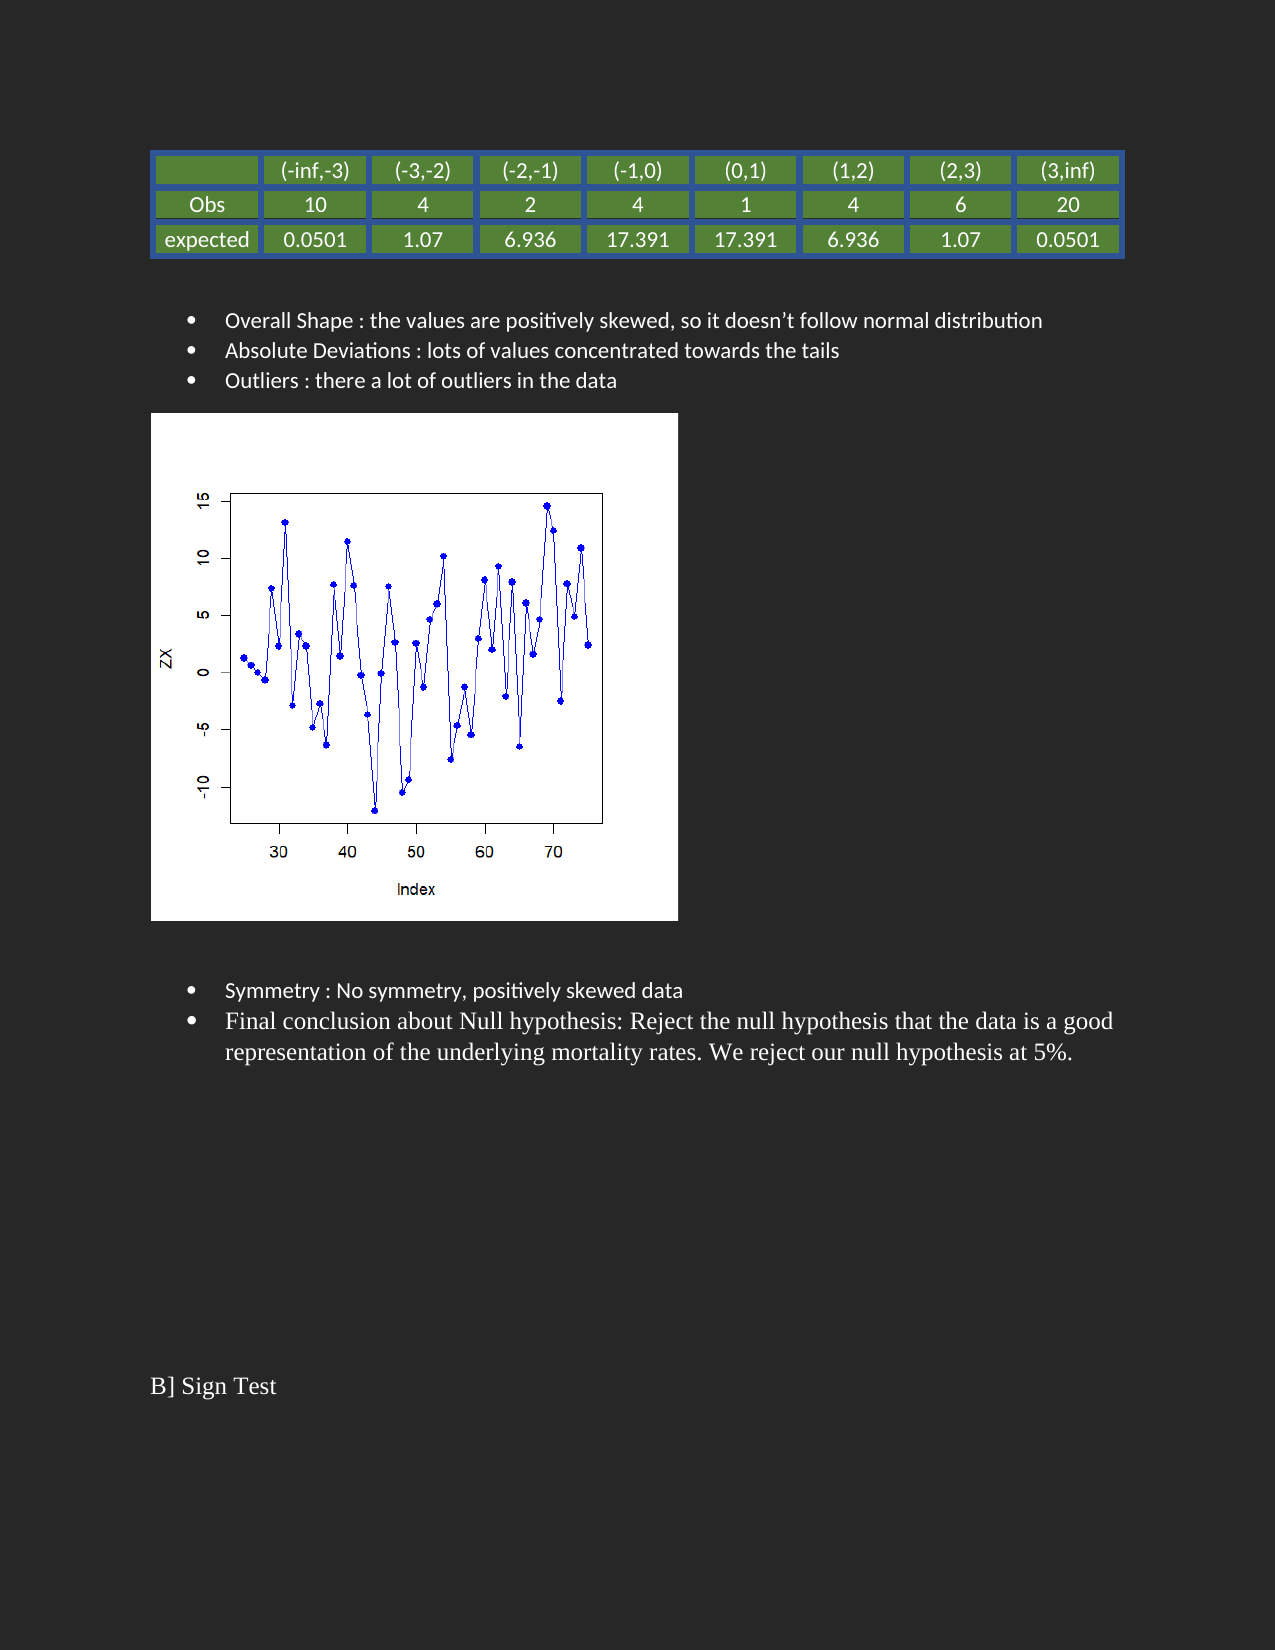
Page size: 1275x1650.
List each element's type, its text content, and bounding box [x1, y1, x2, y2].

table_header (-3,-2) [372, 156, 473, 184]
list Overall Shape : the values are positively skewed, so it doesn’t follow normal distribution [187, 306, 1125, 334]
list Absolute Deviations : lots of values concentrated towards the tails [187, 336, 1125, 364]
table_cell 17.391 [587, 225, 689, 253]
list Symmetry : No symmetry, positively skewed data [187, 976, 1125, 1004]
picture [150, 413, 678, 919]
table_cell 4 [803, 191, 904, 218]
table_cell 4 [587, 191, 689, 218]
table_header (-1,0) [587, 156, 689, 184]
table_cell 6.936 [480, 225, 581, 253]
table_header (1,2) [803, 156, 904, 184]
table_header (-2,-1) [480, 156, 581, 184]
table_cell expected [156, 225, 258, 253]
table_cell Obs [156, 191, 258, 218]
table_cell 0.0501 [264, 225, 366, 253]
table_header (0,1) [695, 156, 796, 184]
table_cell 2 [480, 191, 581, 218]
table_cell 10 [264, 191, 366, 218]
table_header (-inf,-3) [264, 156, 366, 184]
table_header [156, 156, 258, 184]
list Outliers : there a lot of outliers in the data [187, 366, 1125, 394]
text B] Sign Test [150, 1371, 1125, 1400]
table_cell 6 [910, 191, 1011, 218]
table_cell 1.07 [372, 225, 473, 253]
table_cell 0.0501 [1017, 225, 1119, 253]
table_cell 17.391 [695, 225, 796, 253]
table_cell 1 [695, 191, 796, 218]
table_cell 6.936 [803, 225, 904, 253]
table_header (2,3) [910, 156, 1011, 184]
list Final conclusion about Null hypothesis: Reject the null hypothesis that the data is a good representation of the underlying mortality rates. We reject our null hypothesis at 5%. [187, 1006, 1125, 1066]
table_cell 20 [1017, 191, 1119, 218]
table_header (3,inf) [1017, 156, 1119, 184]
table_cell 1.07 [910, 225, 1011, 253]
table_cell 4 [372, 191, 473, 218]
